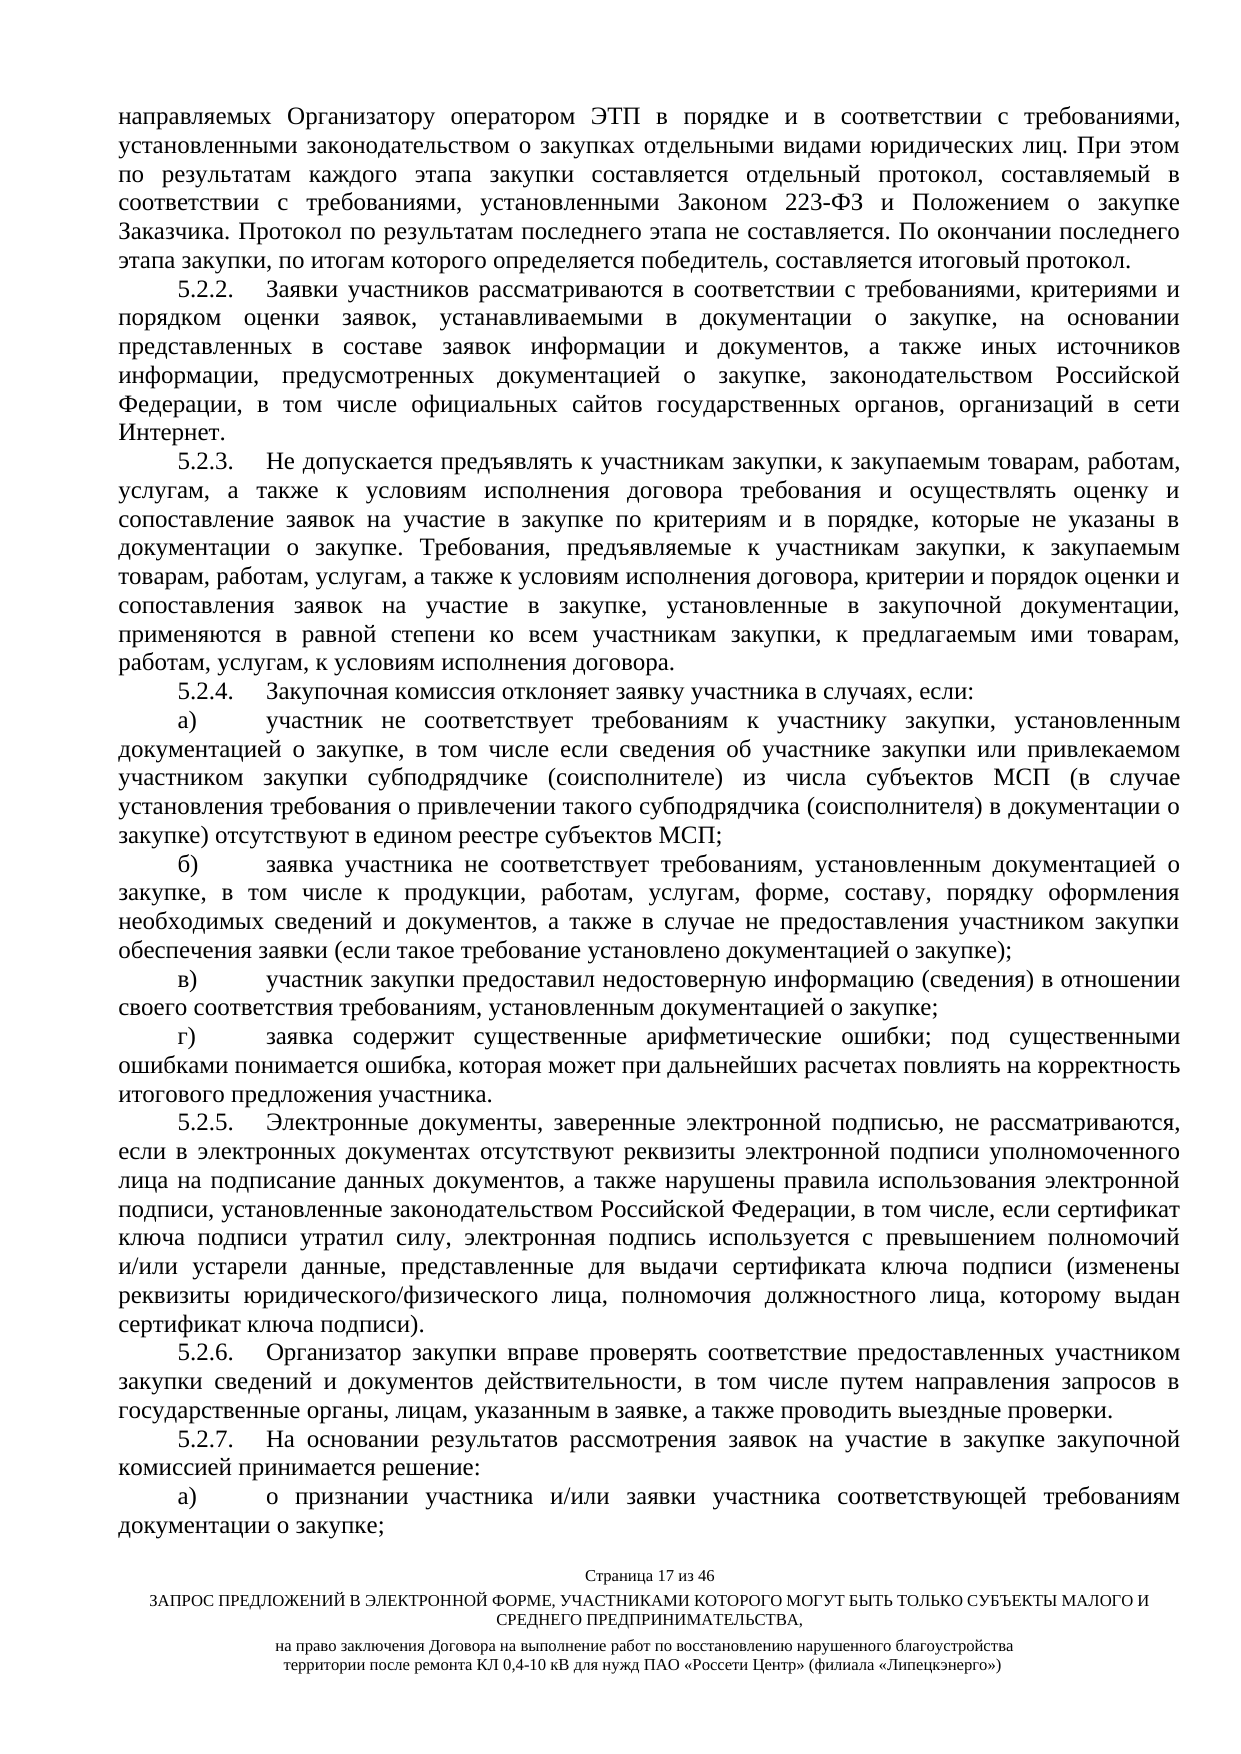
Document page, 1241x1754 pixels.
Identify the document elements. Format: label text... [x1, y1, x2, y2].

list участник закупки предоставил недостоверную информацию (сведения) в отношении своего соответствия требованиям, установленным документацией о закупке; [118, 964, 1181, 1021]
subtitle Закупочная комиссия отклоняет заявку участника в случаях, если: [118, 676, 1181, 705]
list заявка участника не соответствует требованиям, установленным документацией о закупке, в том числе к продукции, работам, услугам, форме, составу, порядку оформления необходимых сведений и документов, а также в случае не предоставления участником закупки обеспечения заявки (если такое требование установлено документацией о закупке); [118, 849, 1181, 964]
subtitle На основании результатов рассмотрения заявок на участие в закупке закупочной комиссией принимается решение: [118, 1424, 1181, 1481]
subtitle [118, 101, 1181, 274]
subtitle Организатор закупки вправе проверять соответствие предоставленных участником закупки сведений и документов действительности, в том числе путем направления запросов в государственные органы, лицам, указанным в заявке, а также проводить выездные проверки. [118, 1337, 1181, 1424]
subtitle Заявки участников рассматриваются в соответствии с требованиями, критериями и порядком оценки заявок, устанавливаемыми в документации о закупке, на основании представленных в составе заявок информации и документов, а также иных источников информации, предусмотренных документацией о закупке, законодательством Российской Федерации, в том числе официальных сайтов государственных органов, организаций в сети Интернет. [118, 274, 1181, 446]
list заявка содержит существенные арифметические ошибки; под существенными ошибками понимается ошибка, которая может при дальнейших расчетах повлиять на корректность итогового предложения участника. [118, 1021, 1181, 1107]
subtitle о признании участника и/или заявки участника соответствующей требованиям документации о закупке; [118, 1481, 1181, 1539]
subtitle Не допускается предъявлять к участникам закупки, к закупаемым товарам, работам, услугам, а также к условиям исполнения договора требования и осуществлять оценку и сопоставление заявок на участие в закупке по критериям и в порядке, которые не указаны в документации о закупке. Требования, предъявляемые к участникам закупки, к закупаемым товарам, работам, услугам, а также к условиям исполнения договора, критерии и порядок оценки и сопоставления заявок на участие в закупке, установленные в закупочной документации, применяются в равной степени ко всем участникам закупки, к предлагаемым ими товарам, работам, услугам, к условиям исполнения договора. [118, 446, 1181, 676]
list участник не соответствует требованиям к участнику закупки, установленным документацией о закупке, в том числе если сведения об участнике закупки или привлекаемом участником закупки субподрядчике (соисполнителе) из числа субъектов МСП (в случае установления требования о привлечении такого субподрядчика (соисполнителя) в документации о закупке) отсутствуют в едином реестре субъектов МСП; [118, 705, 1181, 849]
subtitle Электронные документы, заверенные электронной подписью, не рассматриваются, если в электронных документах отсутствуют реквизиты электронной подписи уполномоченного лица на подписание данных документов, а также нарушены правила использования электронной подписи, установленные законодательством Российской Федерации, в том числе, если сертификат ключа подписи утратил силу, электронная подпись используется с превышением полномочий и/или устарели данные, представленные для выдачи сертификата ключа подписи (изменены реквизиты юридического/физического лица, полномочия должностного лица, которому выдан сертификат ключа подписи). [118, 1107, 1181, 1337]
